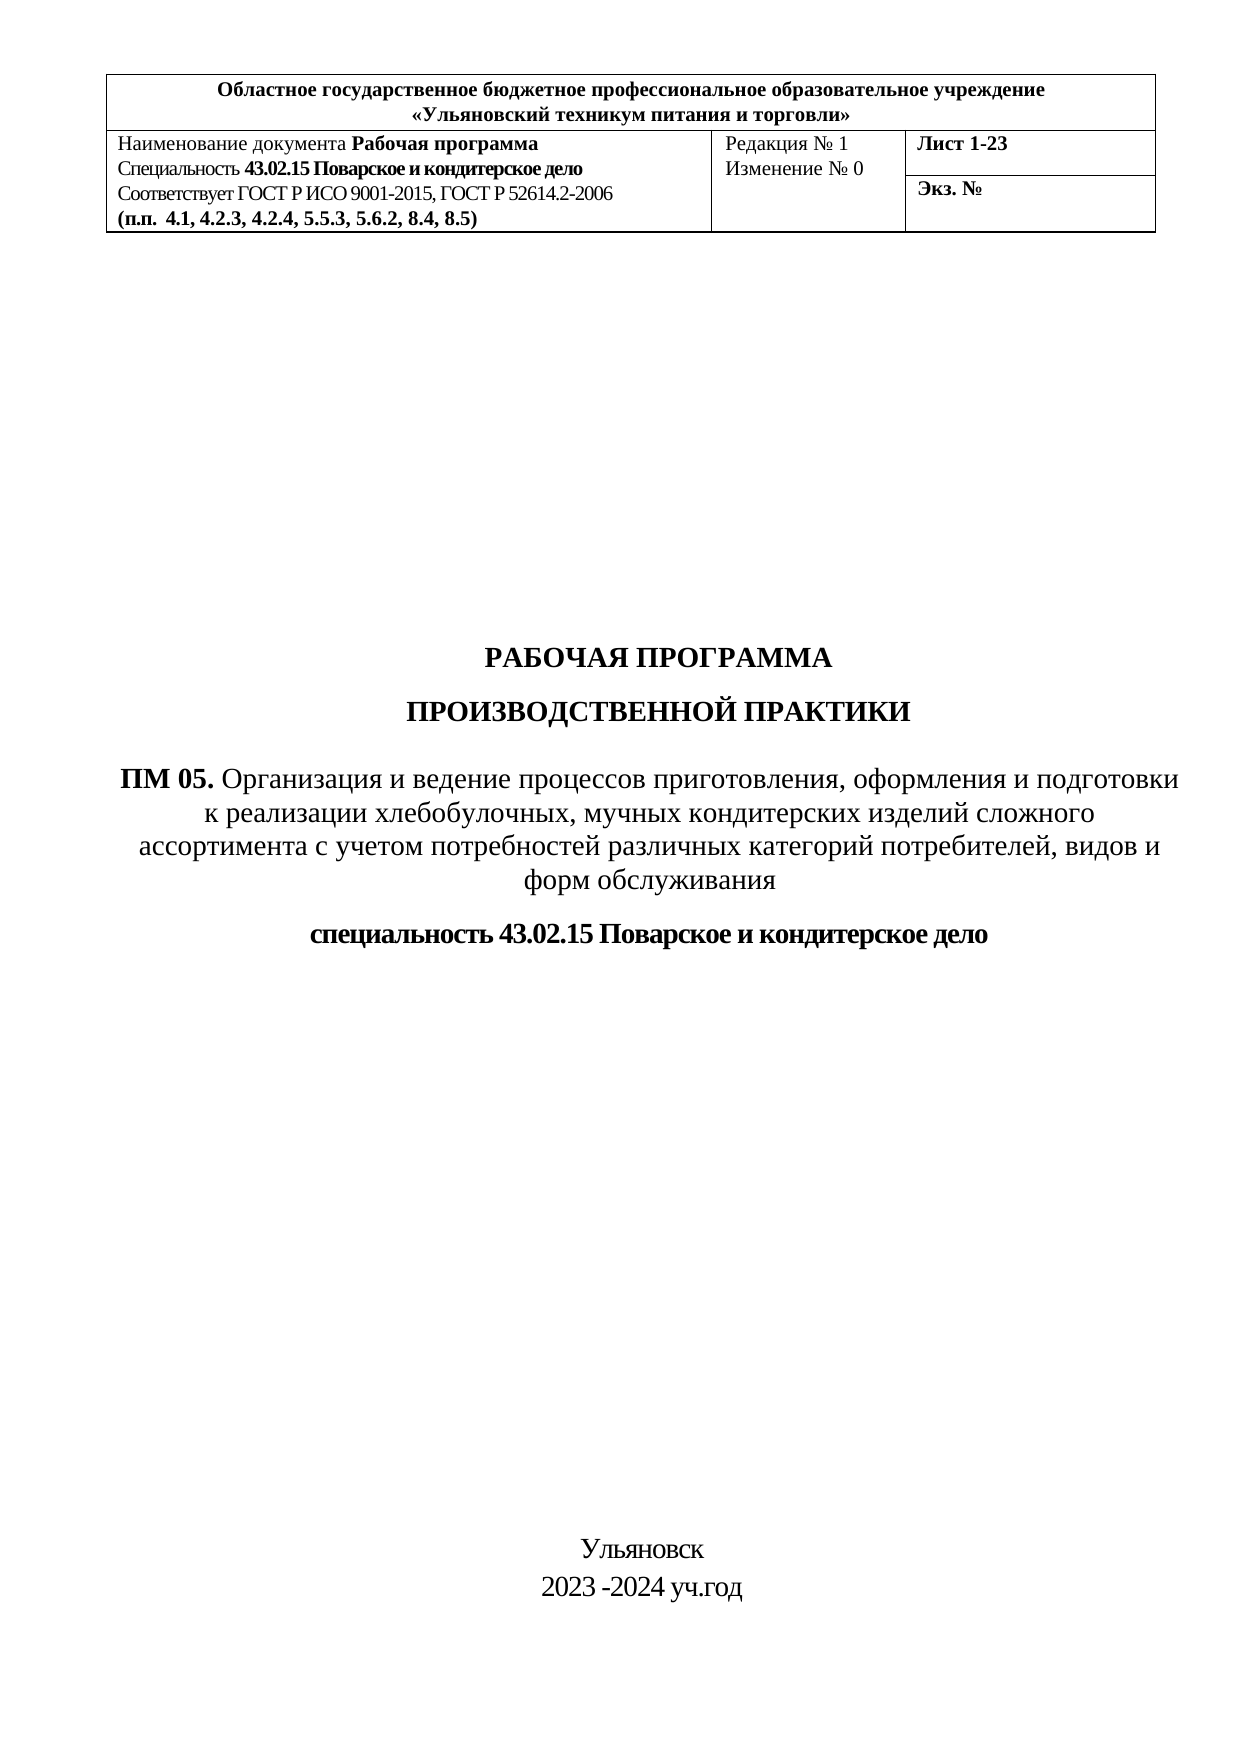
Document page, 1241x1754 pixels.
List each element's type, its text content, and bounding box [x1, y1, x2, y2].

text Ульяновск [118, 1531, 1167, 1564]
text специальность 43.02.15 Поварское и кондитерское дело [118, 916, 1181, 950]
text ПМ 05. Организация и ведение процессов приготовления, оформления и подготовки к реализации хлебобулочных, мучных кондитерских изделий сложного ассортимента с учетом потребностей различных категорий потребителей, видов и форм обслуживания [118, 728, 1181, 895]
text 2023 -2024 уч.год [118, 1569, 1167, 1603]
table_cell Экз. № [906, 176, 1155, 231]
table_cell Лист 1-23 [906, 131, 1155, 175]
table_cell Наименование документа Рабочая программа Специальность 43.02.15 Поварское и кондитерское дело Соответствует ГОСТ Р ИСО 9001-2015, ГОСТ Р 52614.2-2006 (п.п. 4.1, 4.2.3, 4.2.4, 5.5.3, 5.6.2, 8.4, 8.5) [107, 131, 711, 231]
table_cell Редакция № 1 Изменение № 0 [712, 131, 905, 231]
text РАБОЧАЯ ПРОГРАММА [118, 640, 1167, 673]
table_header Областное государственное бюджетное профессиональное образовательное учреждение «Ульяновский техникум питания и торговли» [107, 75, 1155, 129]
text ПРОИЗВОДСТВЕННОЙ ПРАКТИКИ [118, 694, 1167, 728]
